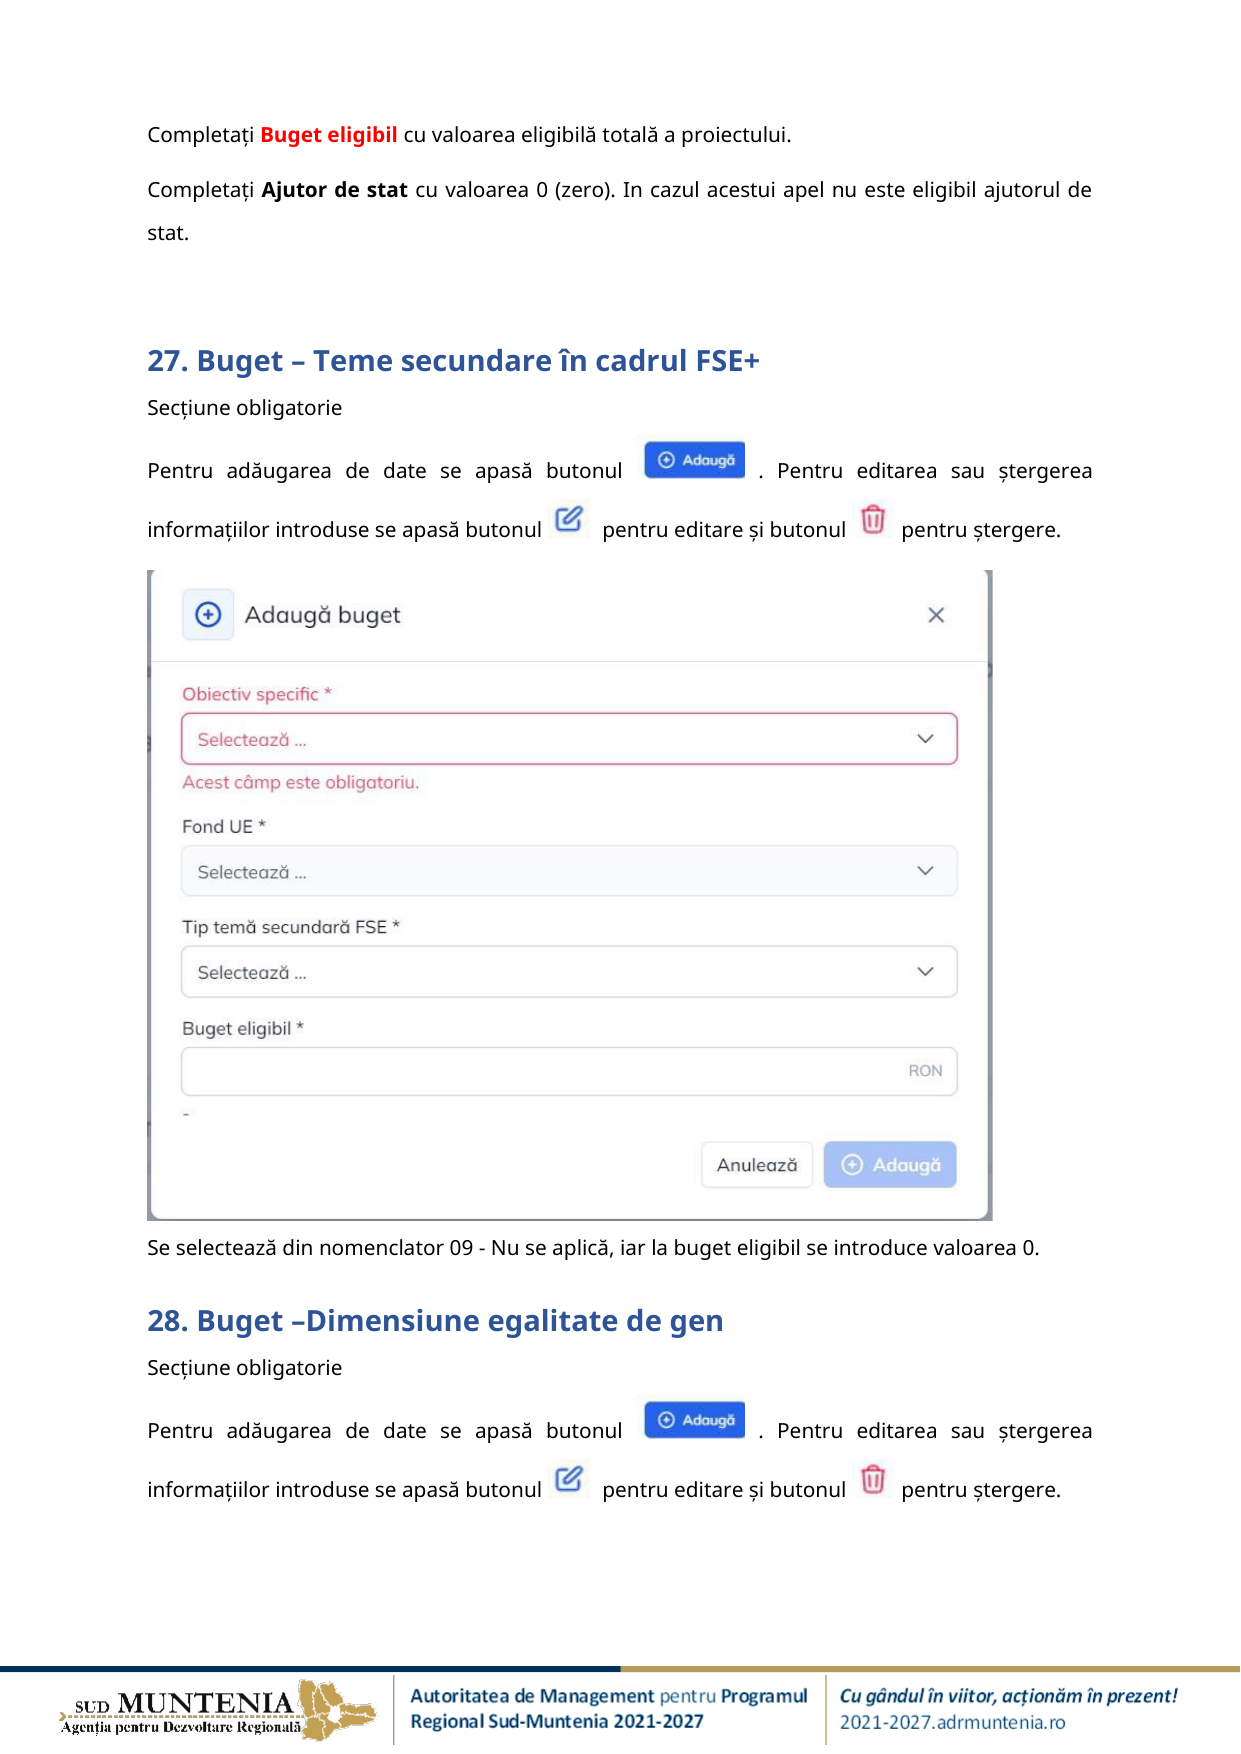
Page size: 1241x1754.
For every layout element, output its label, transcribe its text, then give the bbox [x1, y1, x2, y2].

text Completaţi Ajutor de stat cu valoarea 0 (zero). In cazul acestui apel nu este eligibil ajutorul de stat. [147, 175, 1093, 246]
text Secțiune obligatorie [147, 1353, 1093, 1381]
text Pentru adăugarea de date se apasă butonul . Pentru editarea sau ștergerea informațiilor introduse se apasă butonul pentru editare și butonul pentru ștergere. [147, 1395, 1093, 1504]
subtitle 28. Buget –Dimensiune egalitate de gen [147, 1300, 1093, 1340]
text Secțiune obligatorie [147, 393, 1093, 421]
text Completați Buget eligibil cu valoarea eligibilă totală a proiectului. [147, 120, 1093, 148]
text Pentru adăugarea de date se apasă butonul . Pentru editarea sau ștergerea informațiilor introduse se apasă butonul pentru editare și butonul pentru ștergere. [147, 435, 1093, 544]
subtitle 27. Buget – Teme secundare în cadrul FSE+ [147, 340, 1093, 380]
text Se selectează din nomenclator 09 - Nu se aplică, iar la buget eligibil se introduce valoarea 0. [147, 1233, 1093, 1261]
picture [0, 1666, 1241, 1746]
